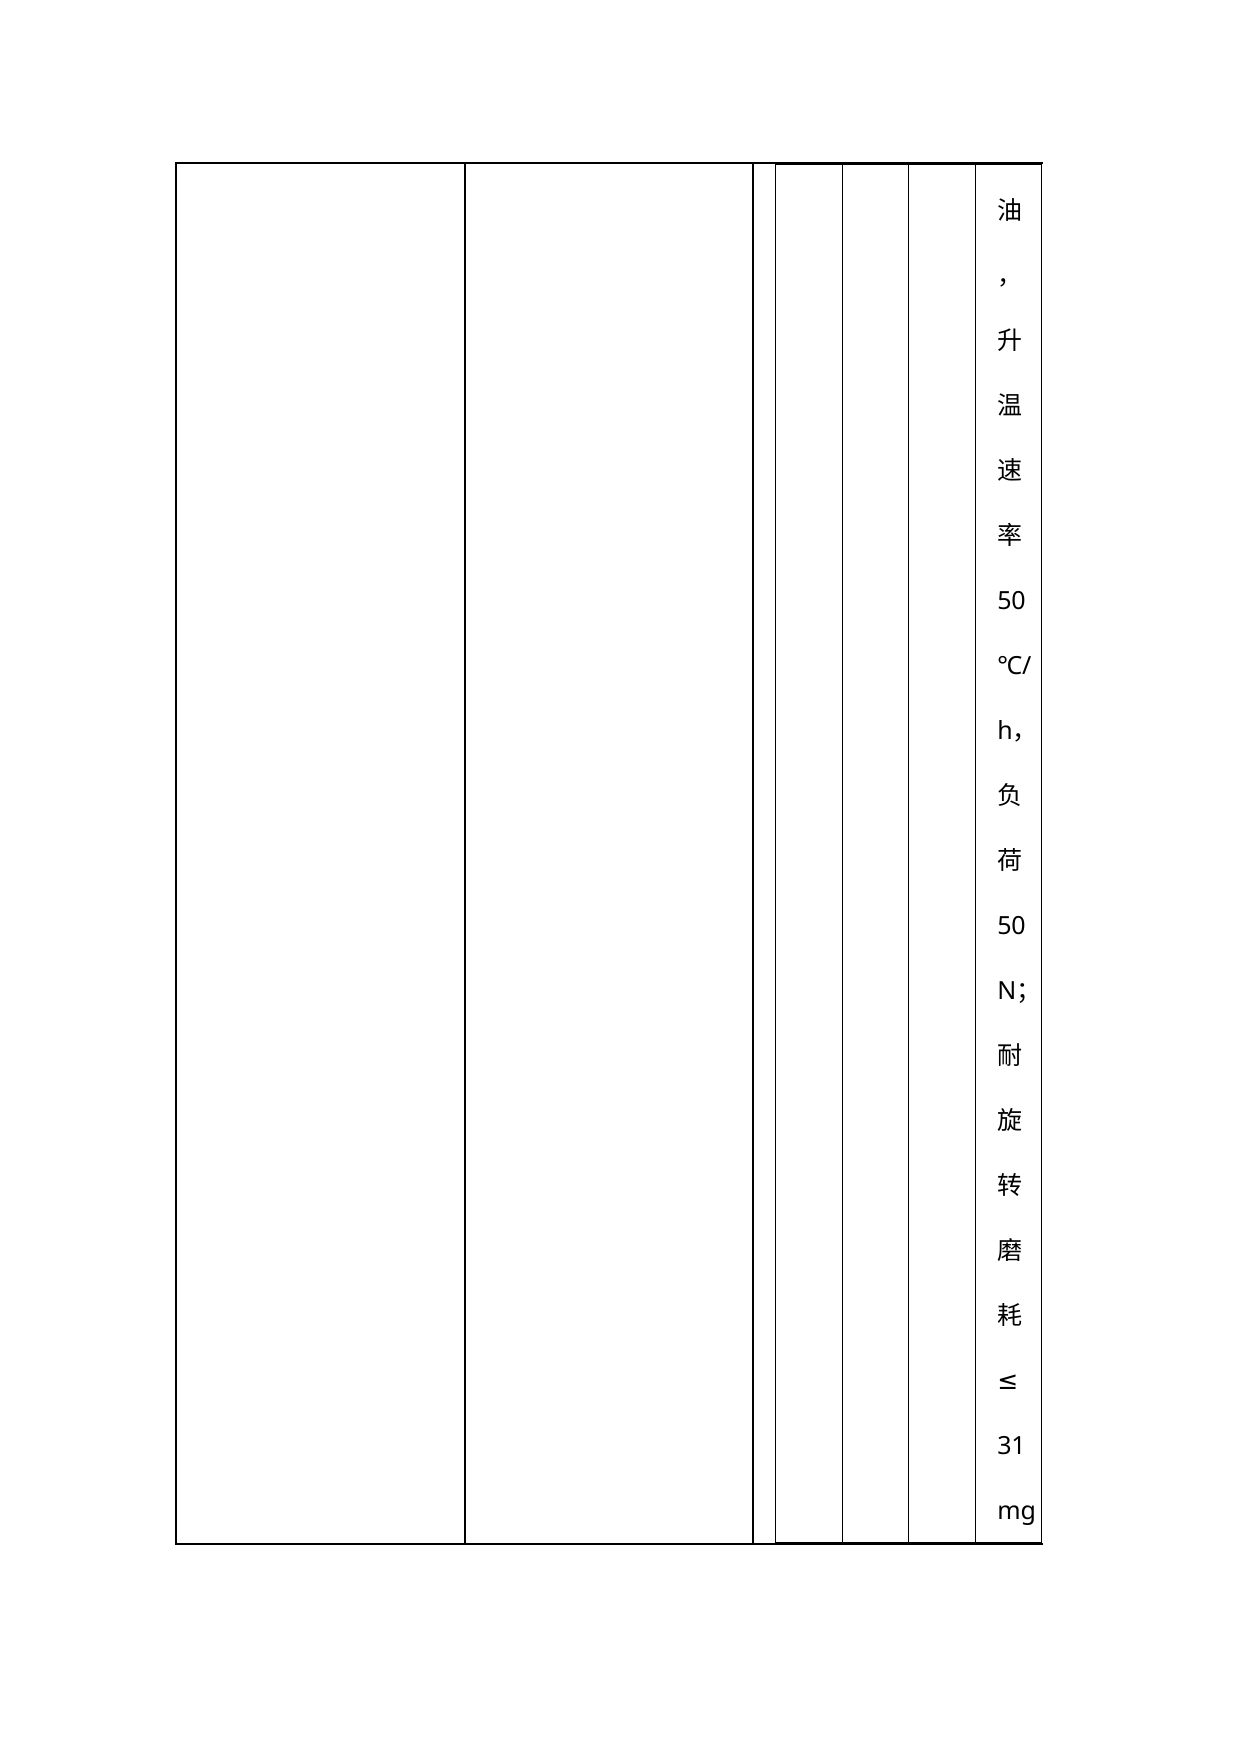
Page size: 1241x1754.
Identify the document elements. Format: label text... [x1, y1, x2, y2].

table_cell [776, 165, 842, 1542]
table_cell [909, 165, 975, 1542]
table_cell [754, 164, 775, 1543]
table_cell [976, 165, 1041, 1542]
table_cell [466, 164, 752, 1543]
table_cell [843, 165, 908, 1542]
table_cell 1 [177, 164, 464, 1543]
